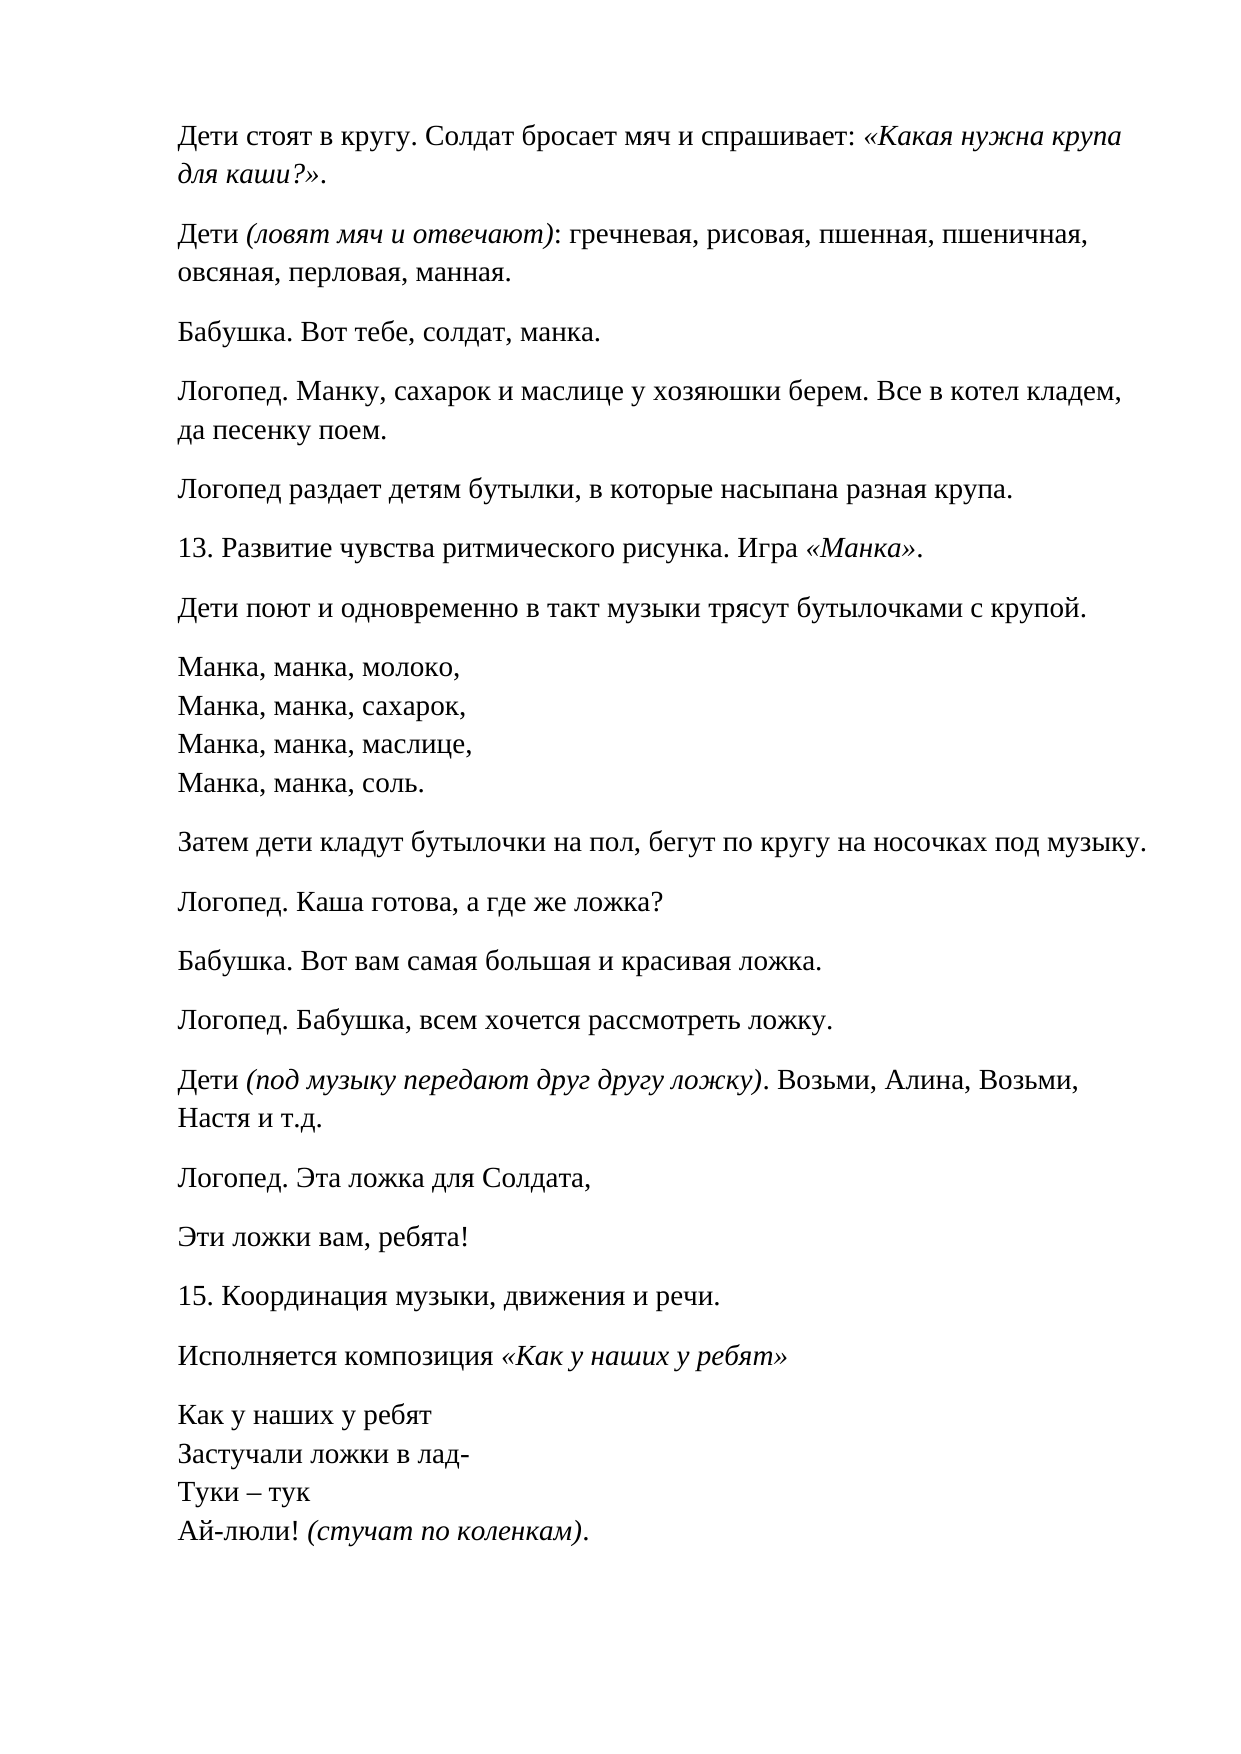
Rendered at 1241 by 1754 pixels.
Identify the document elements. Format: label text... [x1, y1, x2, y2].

text Бабушка. Вот вам самая большая и красивая ложка. [177, 943, 1152, 977]
text Логопед раздает детям бутылки, в которые насыпана разная крупа. [177, 471, 1152, 505]
text Логопед. Эта ложка для Солдата, [177, 1160, 1152, 1193]
text Логопед. Бабушка, всем хочется рассмотреть ложку. [177, 1002, 1152, 1036]
text Затем дети кладут бутылочки на пол, бегут по кругу на носочках под музыку. [177, 824, 1152, 858]
text 13. Развитие чувства ритмического рисунка. Игра «Манка». [177, 531, 1152, 564]
text Эти ложки вам, ребята! [177, 1219, 1152, 1253]
text Исполняется композиция «Как у наших у ребят» [177, 1338, 1152, 1371]
text Логопед. Манку, сахарок и маслице у хозяюшки берем. Все в котел кладем, да песенку поем. [177, 373, 1152, 445]
text Дети (ловят мяч и отвечают): гречневая, рисовая, пшенная, пшеничная, овсяная, перловая, манная. [177, 216, 1152, 288]
text Дети стоят в кругу. Солдат бросает мяч и спрашивает: «Какая нужна крупа для каши?». [177, 118, 1152, 190]
text Дети поют и одновременно в такт музыки трясут бутылочками с крупой. [177, 590, 1152, 623]
text Бабушка. Вот тебе, солдат, манка. [177, 314, 1152, 347]
text Логопед. Каша готова, а где же ложка? [177, 884, 1152, 917]
text Дети (под музыку передают друг другу ложку). Возьми, Алина, Возьми, Настя и т.д. [177, 1062, 1152, 1134]
text Как у наших у ребят Застучали ложки в лад- Туки – тук Ай-люли! (стучат по коленкам). [177, 1397, 1152, 1546]
text 15. Координация музыки, движения и речи. [177, 1278, 1152, 1312]
text Манка, манка, молоко, Манка, манка, сахарок, Манка, манка, маслице, Манка, манка, соль. [177, 649, 1152, 798]
